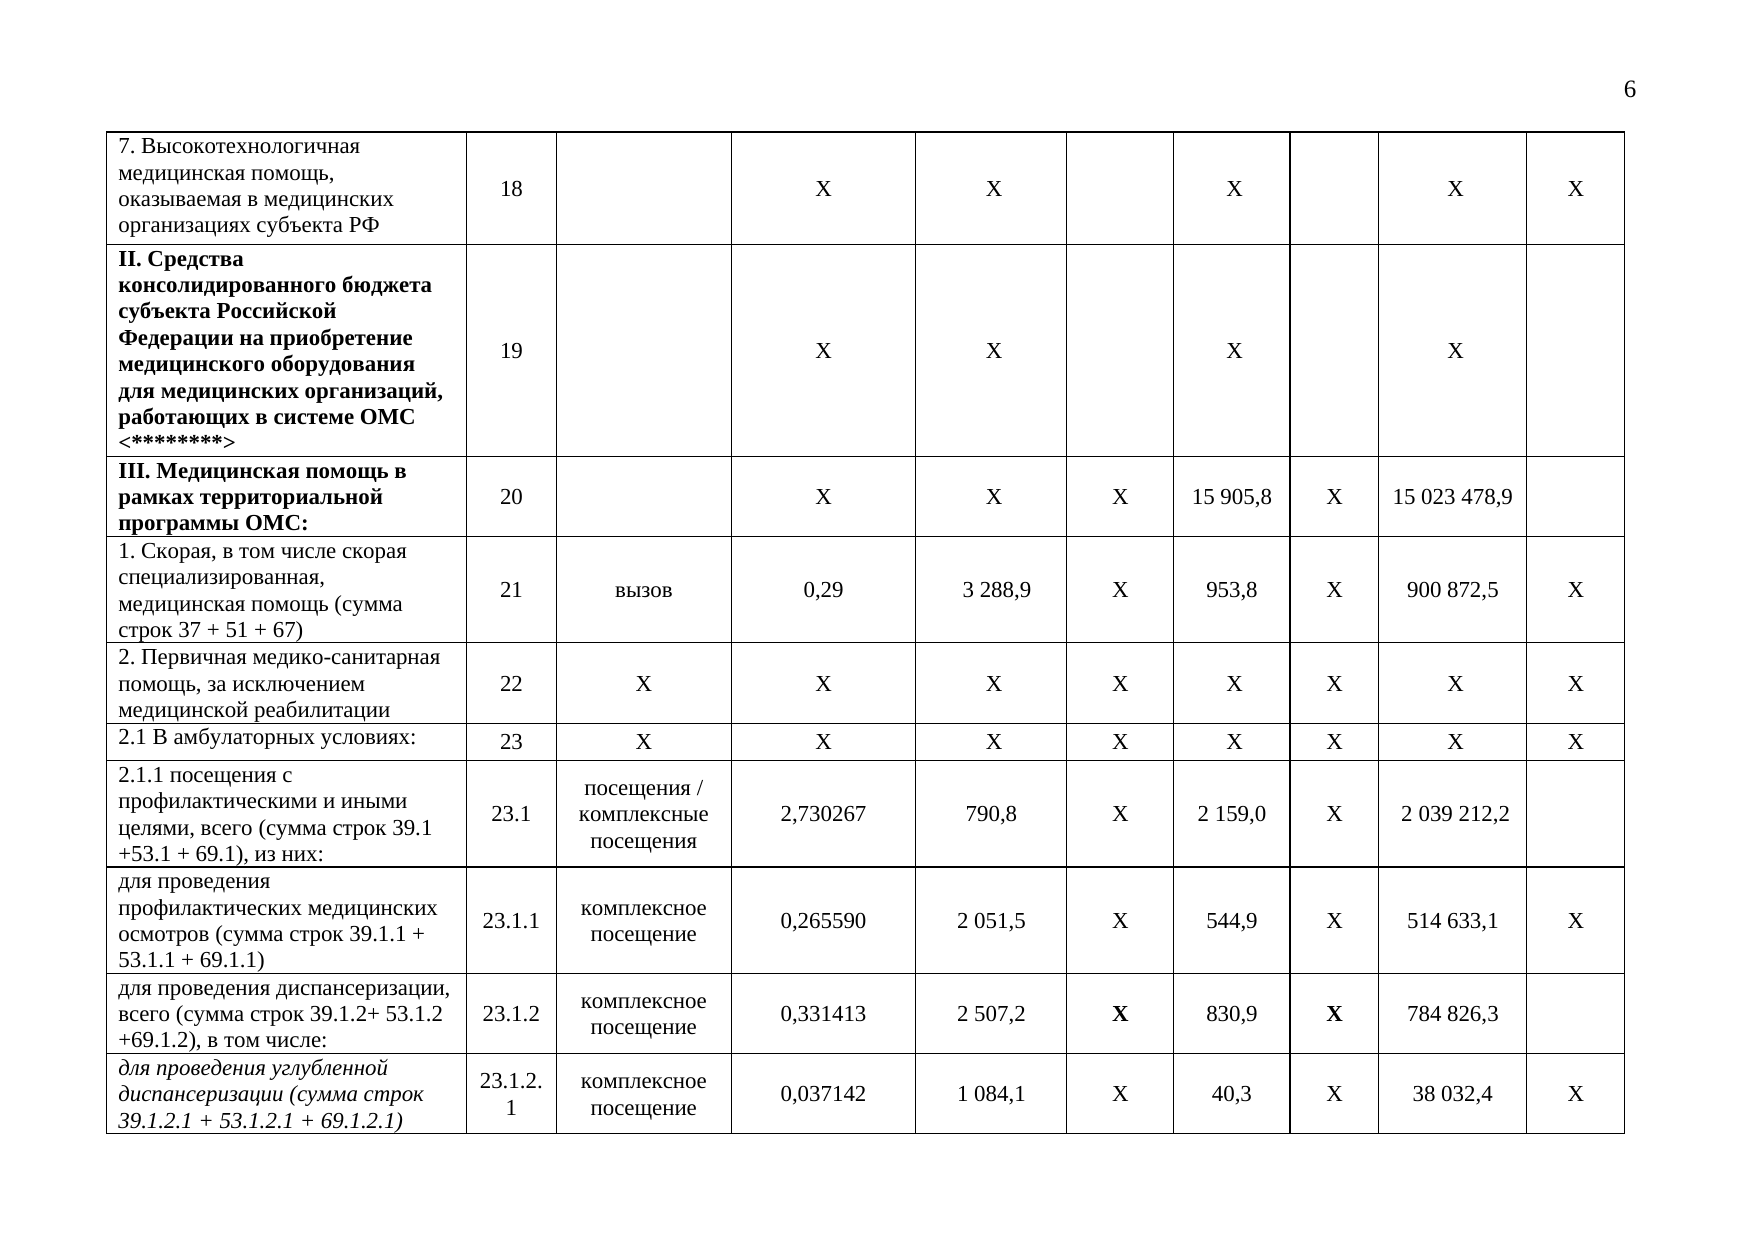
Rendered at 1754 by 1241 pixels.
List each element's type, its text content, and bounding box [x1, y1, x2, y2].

table_cell комплексное посещение [557, 974, 731, 1053]
table_cell X [732, 133, 915, 244]
table_cell 7. Высокотехнологичная медицинская помощь, оказываемая в медицинских организациях субъекта РФ [107, 133, 466, 244]
table_cell [557, 133, 731, 244]
table_cell X [916, 457, 1066, 536]
table_cell X [732, 643, 915, 722]
table_cell 830,9 [1174, 974, 1289, 1053]
table_cell X [1527, 724, 1624, 760]
table_cell X [1291, 643, 1378, 722]
table_cell 900 872,5 [1379, 537, 1526, 642]
table_cell X [1067, 537, 1173, 642]
table_cell 18 [467, 133, 556, 244]
table_cell X [557, 643, 731, 722]
table_cell 2.1.1 посещения с профилактическими и иными целями, всего (сумма строк 39.1 +53.1 + 69.1), из них: [107, 761, 466, 866]
table_cell 2 507,2 [916, 974, 1066, 1053]
table_cell [557, 245, 731, 456]
table_cell 1. Скорая, в том числе скорая специализированная, медицинская помощь (сумма строк 37 + 51 + 67) [107, 537, 466, 642]
table_cell X [1067, 868, 1173, 973]
table_cell 20 [467, 457, 556, 536]
table_cell [1527, 457, 1624, 536]
table_cell 0,037142 [732, 1054, 915, 1133]
table_cell X [1174, 133, 1289, 244]
table_cell X [1527, 133, 1624, 244]
table_cell 23.1.1 [467, 868, 556, 973]
table_cell 15 905,8 [1174, 457, 1289, 536]
table_cell [1067, 245, 1173, 456]
table_cell X [1527, 643, 1624, 722]
table_cell X [916, 643, 1066, 722]
table_cell 0,331413 [732, 974, 915, 1053]
table_cell 2. Первичная медико-санитарная помощь, за исключением медицинской реабилитации [107, 643, 466, 722]
table_cell 23 [467, 724, 556, 760]
table_cell X [916, 133, 1066, 244]
table_cell X [1379, 643, 1526, 722]
table_cell 2 039 212,2 [1379, 761, 1526, 866]
table_cell X [1379, 133, 1526, 244]
table_cell 784 826,3 [1379, 974, 1526, 1053]
table_cell X [1067, 724, 1173, 760]
table_cell X [1291, 974, 1378, 1053]
table_cell X [732, 457, 915, 536]
table_cell 21 [467, 537, 556, 642]
table_cell 2,730267 [732, 761, 915, 866]
table_cell 544,9 [1174, 868, 1289, 973]
table_cell [1527, 761, 1624, 866]
table_cell X [1291, 457, 1378, 536]
table_cell для проведения диспансеризации, всего (сумма строк 39.1.2+ 53.1.2 +69.1.2), в том числе: [107, 974, 466, 1053]
table_cell X [1174, 643, 1289, 722]
table_cell X [1527, 537, 1624, 642]
table_cell 2.1 В амбулаторных условиях: [107, 724, 466, 760]
table_cell X [1067, 1054, 1173, 1133]
table_cell 953,8 [1174, 537, 1289, 642]
table_cell [1527, 974, 1624, 1053]
table_cell X [1379, 245, 1526, 456]
table_cell вызов [557, 537, 731, 642]
table_cell 1 084,1 [916, 1054, 1066, 1133]
table_cell [1067, 133, 1173, 244]
table_cell II. Средства консолидированного бюджета субъекта Российской Федерации на приобретение медицинского оборудования для медицинских организаций, работающих в системе ОМС <********> [107, 245, 466, 456]
table_cell 2 051,5 [916, 868, 1066, 973]
table_cell X [1527, 868, 1624, 973]
table_cell X [557, 724, 731, 760]
table_cell X [1067, 457, 1173, 536]
table_cell X [1527, 1054, 1624, 1133]
table_cell 23.1 [467, 761, 556, 866]
table_cell X [1379, 724, 1526, 760]
table_cell 40,3 [1174, 1054, 1289, 1133]
table_cell X [1067, 974, 1173, 1053]
table_cell [557, 457, 731, 536]
table_cell X [1291, 1054, 1378, 1133]
table_cell для проведения профилактических медицинских осмотров (сумма строк 39.1.1 + 53.1.1 + 69.1.1) [107, 868, 466, 973]
table_cell X [1174, 724, 1289, 760]
table_cell III. Медицинская помощь в рамках территориальной программы ОМС: [107, 457, 466, 536]
table_cell посещения / комплексные посещения [557, 761, 731, 866]
table_cell X [1291, 868, 1378, 973]
table_cell X [1174, 245, 1289, 456]
table_cell 38 032,4 [1379, 1054, 1526, 1133]
table_cell X [1291, 761, 1378, 866]
table_cell X [916, 245, 1066, 456]
table_cell 514 633,1 [1379, 868, 1526, 973]
table_cell X [1291, 724, 1378, 760]
table_cell 2 159,0 [1174, 761, 1289, 866]
table_cell 23.1.2.1 [467, 1054, 556, 1133]
table_cell X [732, 245, 915, 456]
table_cell 0,265590 [732, 868, 915, 973]
table_cell [1291, 133, 1378, 244]
table_cell X [1067, 761, 1173, 866]
table_cell X [732, 724, 915, 760]
table_cell комплексное посещение [557, 868, 731, 973]
table_cell 15 023 478,9 [1379, 457, 1526, 536]
table_cell [1527, 245, 1624, 456]
table_cell X [1067, 643, 1173, 722]
table_cell комплексное посещение [557, 1054, 731, 1133]
table_cell [1291, 245, 1378, 456]
table_cell 3 288,9 [916, 537, 1066, 642]
table_cell 22 [467, 643, 556, 722]
table_cell 790,8 [916, 761, 1066, 866]
table_cell X [1291, 537, 1378, 642]
table_cell 23.1.2 [467, 974, 556, 1053]
table_cell 19 [467, 245, 556, 456]
table_cell для проведения углубленной диспансеризации (сумма строк 39.1.2.1 + 53.1.2.1 + 69.1.2.1) [107, 1054, 466, 1133]
table_cell 0,29 [732, 537, 915, 642]
table_cell X [916, 724, 1066, 760]
